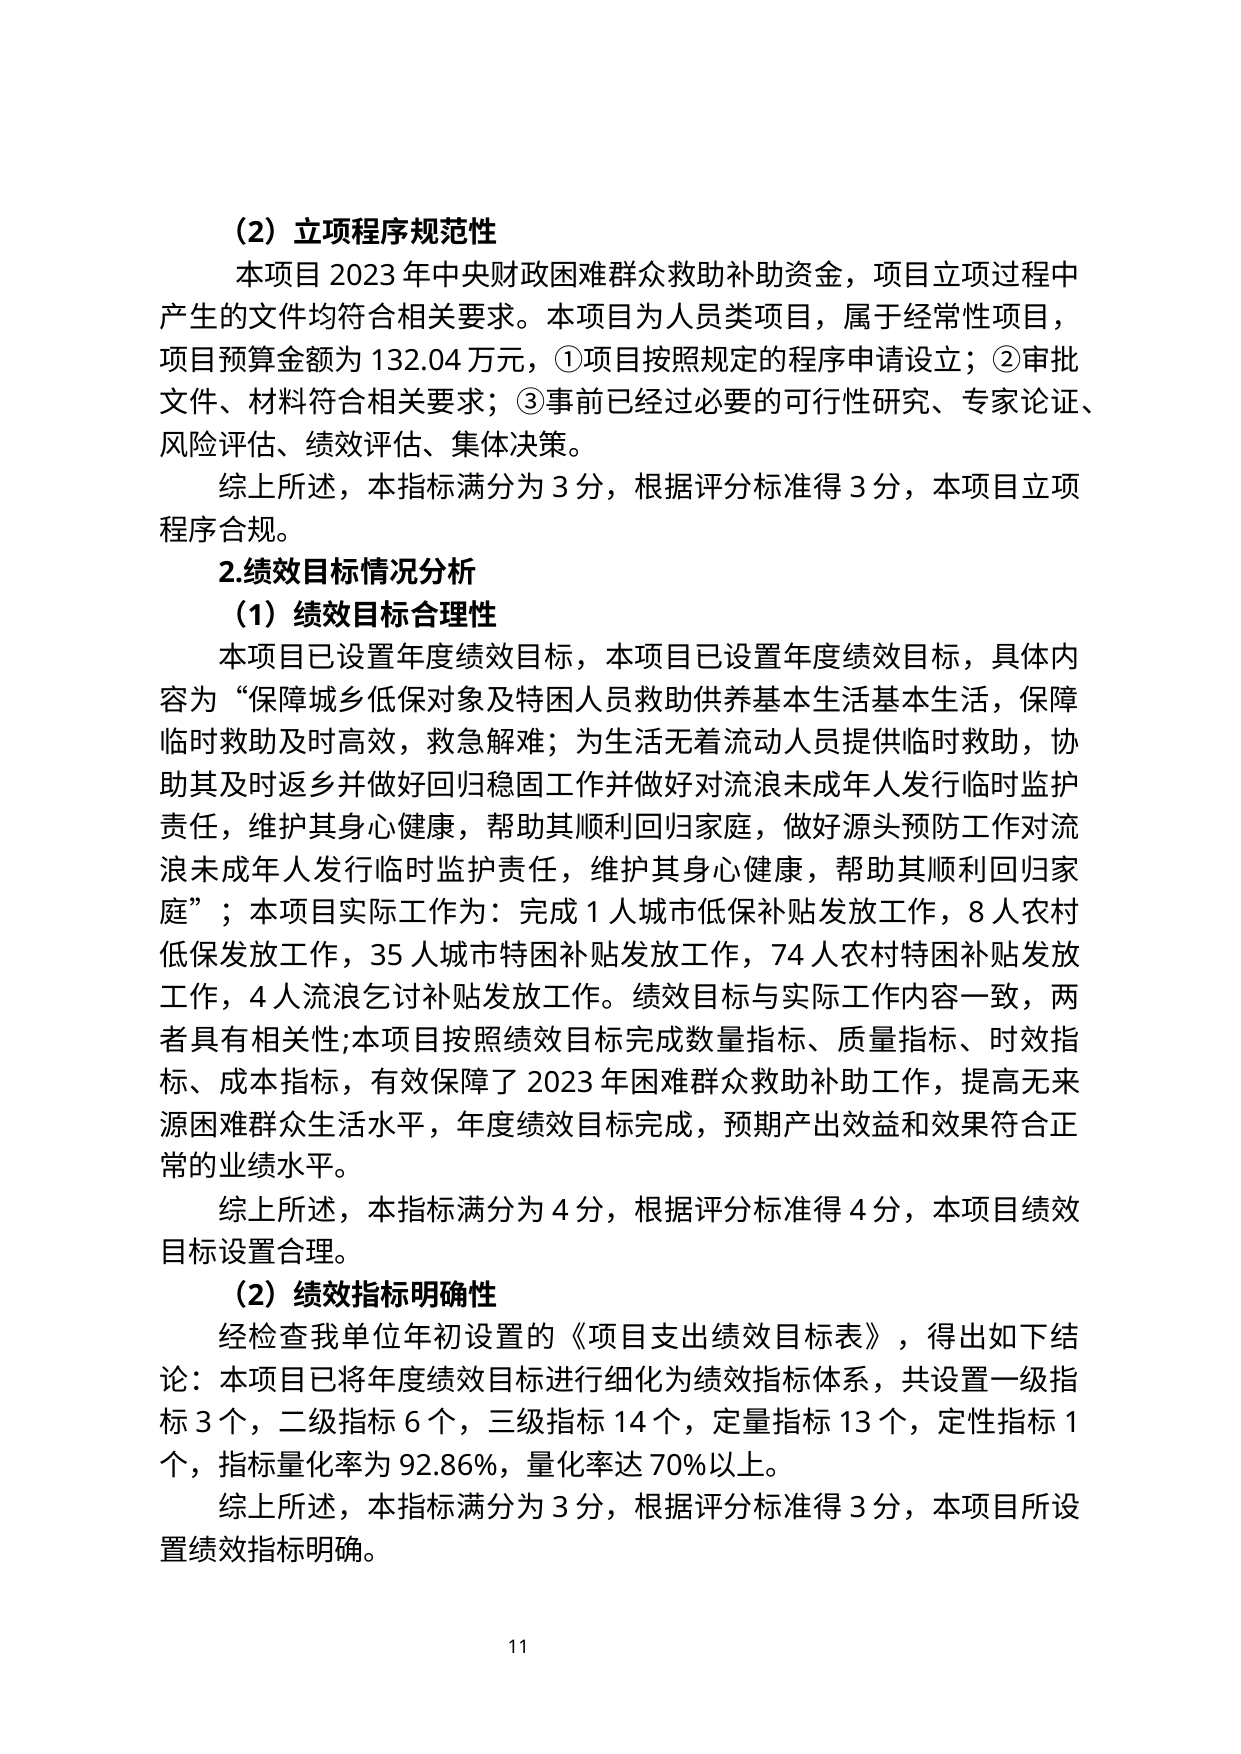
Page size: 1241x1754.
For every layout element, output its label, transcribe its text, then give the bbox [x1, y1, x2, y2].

text （2）立项程序规范性 [159, 209, 1081, 251]
text 本项目2023年中央财政困难群众救助补助资金，项目立项过程中产生的文件均符合相关要求。本项目为人员类项目，属于经常性项目，项目预算金额为132.04万元，①项目按照规定的程序申请设立；②审批文件、材料符合相关要求；③事前已经过必要的可行性研究、专家论证、风险评估、绩效评估、集体决策。 [159, 251, 1081, 464]
text （1）绩效目标合理性 [159, 591, 1081, 634]
text 综上所述，本指标满分为3分，根据评分标准得3分，本项目立项程序合规。 [159, 464, 1081, 549]
text 本项目已设置年度绩效目标，本项目已设置年度绩效目标，具体内容为“保障城乡低保对象及特困人员救助供养基本生活基本生活，保障临时救助及时高效，救急解难；为生活无着流动人员提供临时救助，协助其及时返乡并做好回归稳固工作并做好对流浪未成年人发行临时监护责任，维护其身心健康，帮助其顺利回归家庭，做好源头预防工作对流浪未成年人发行临时监护责任，维护其身心健康，帮助其顺利回归家庭”；本项目实际工作为：完成1人城市低保补贴发放工作，8人农村低保发放工作，35人城市特困补贴发放工作，74人农村特困补贴发放工作，4人流浪乞讨补贴发放工作。绩效目标与实际工作内容一致，两者具有相关性;本项目按照绩效目标完成数量指标、质量指标、时效指标、成本指标，有效保障了2023年困难群众救助补助工作，提高无来源困难群众生活水平，年度绩效目标完成，预期产出效益和效果符合正常的业绩水平。 [159, 634, 1081, 1186]
text 综上所述，本指标满分为3分，根据评分标准得3分，本项目所设置绩效指标明确。 [159, 1484, 1081, 1569]
text 经检查我单位年初设置的《项目支出绩效目标表》，得出如下结论：本项目已将年度绩效目标进行细化为绩效指标体系，共设置一级指标3个，二级指标6个，三级指标14个，定量指标13个，定性指标1个，指标量化率为92.86%，量化率达70%以上。 [159, 1314, 1081, 1484]
subtitle 2.绩效目标情况分析 [159, 549, 1081, 591]
text 综上所述，本指标满分为4分，根据评分标准得4分，本项目绩效目标设置合理。 [159, 1186, 1081, 1271]
text （2）绩效指标明确性 [159, 1271, 1081, 1314]
